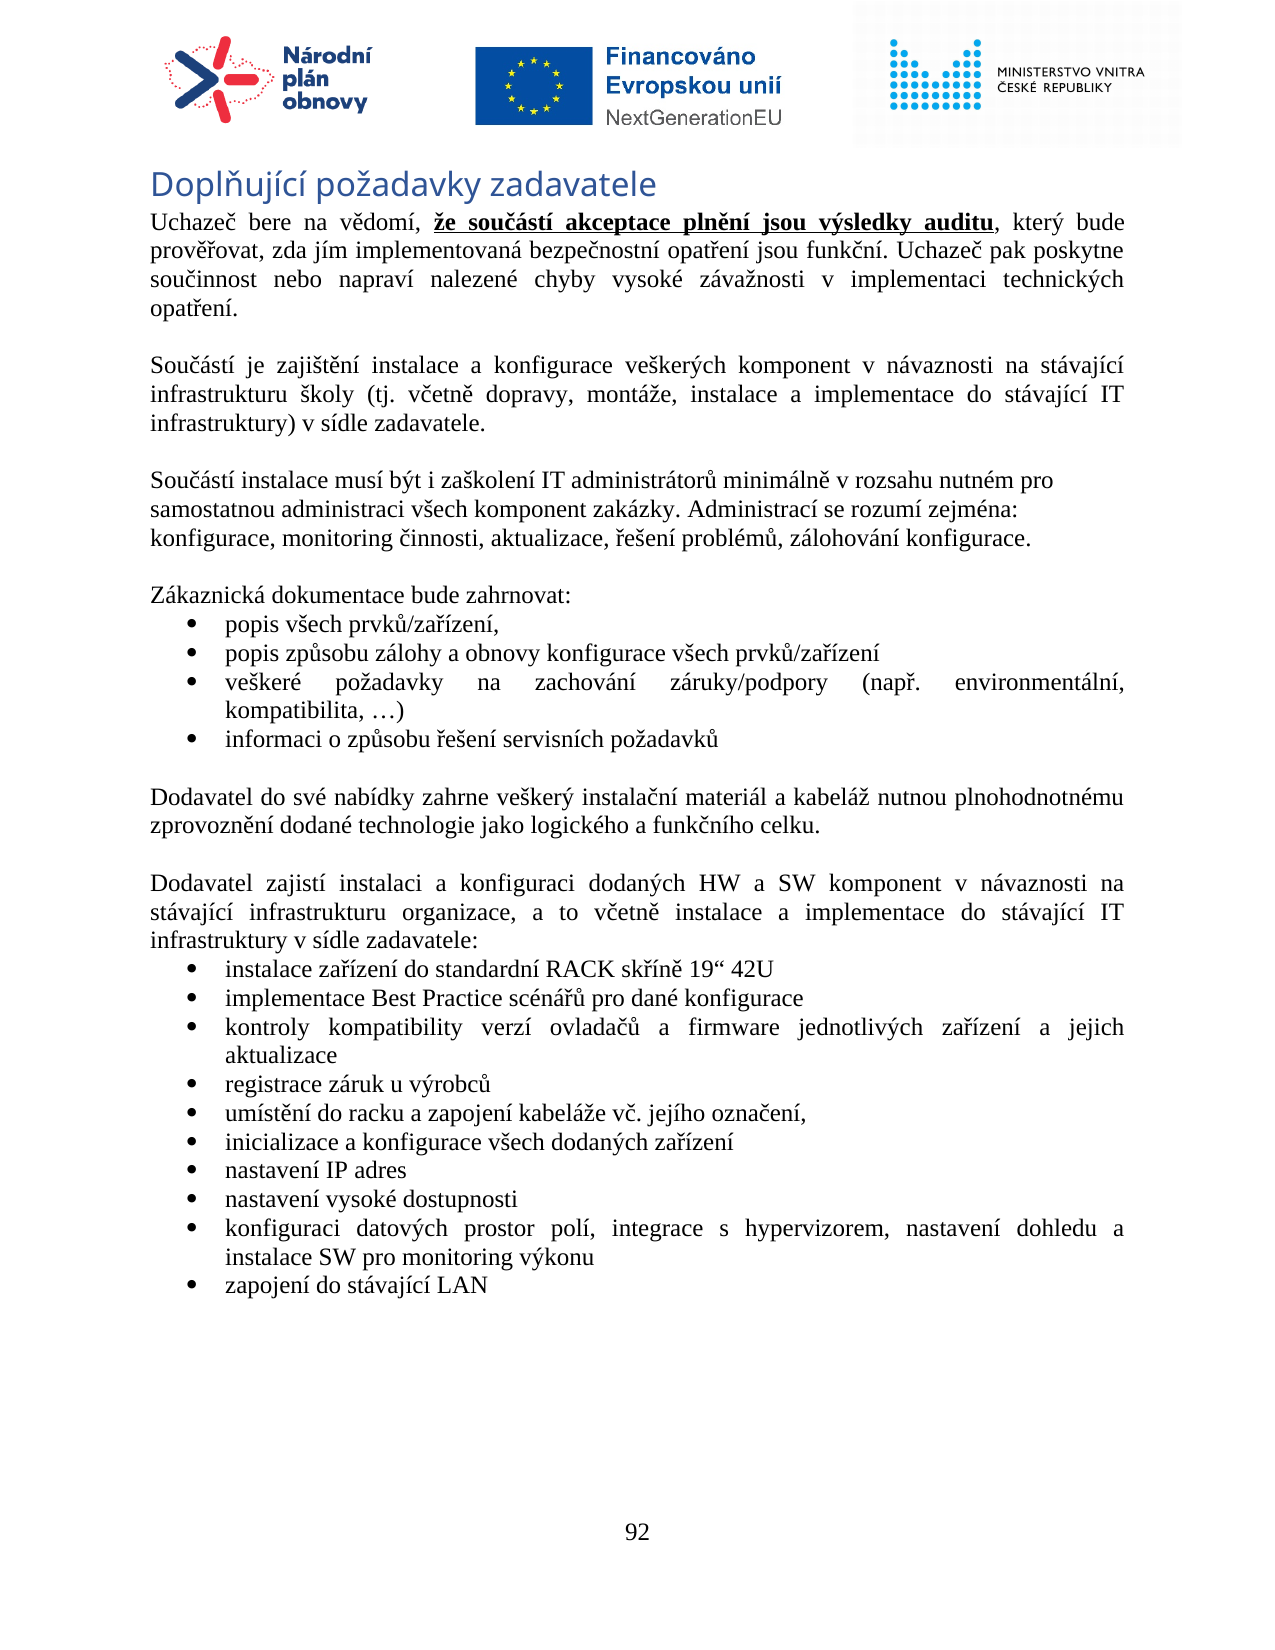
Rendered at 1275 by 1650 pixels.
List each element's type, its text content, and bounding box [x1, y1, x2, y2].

picture [151, 26, 390, 134]
text Dodavatel zajistí instalaci a konfiguraci dodaných HW a SW komponent v návaznosti na stávající infrastrukturu organizace, a to včetně instalace a implementace do stávající IT infrastruktury v sídle zadavatele: [150, 868, 1125, 954]
picture [466, 34, 804, 135]
list nastavení IP adres [187, 1155, 1125, 1184]
list popis všech prvků/zařízení, [187, 609, 1125, 638]
list popis způsobu zálohy a obnovy konfigurace všech prvků/zařízení [187, 638, 1125, 667]
text Zákaznická dokumentace bude zahrnovat: [150, 580, 1125, 609]
list konfiguraci datových prostor polí, integrace s hypervizorem, nastavení dohledu a instalace SW pro monitoring výkonu [187, 1213, 1125, 1270]
list inicializace a konfigurace všech dodaných zařízení [187, 1127, 1125, 1155]
text Uchazeč bere na vědomí, že součástí akceptace plnění jsou výsledky auditu, který bude prověřovat, zda jím implementovaná bezpečnostní opatření jsou funkční. Uchazeč pak poskytne součinnost nebo napraví nalezené chyby vysoké závažnosti v implementaci technických opatření. [150, 207, 1125, 322]
subtitle Doplňující požadavky zadavatele [150, 161, 1125, 207]
list registrace záruk u výrobců [187, 1069, 1125, 1098]
picture [852, 1, 1183, 148]
list implementace Best Practice scénářů pro dané konfigurace [187, 983, 1125, 1012]
list nastavení vysoké dostupnosti [187, 1184, 1125, 1213]
list umístění do racku a zapojení kabeláže vč. jejího označení, [187, 1098, 1125, 1127]
text Součástí instalace musí být i zaškolení IT administrátorů minimálně v rozsahu nutném pro samostatnou administraci všech komponent zakázky. Administrací se rozumí zejména: konfigurace, monitoring činnosti, aktualizace, řešení problémů, zálohování konfigurace. [150, 465, 1125, 552]
list instalace zařízení do standardní RACK skříně 19“ 42U [187, 954, 1125, 983]
list zapojení do stávající LAN [187, 1270, 1125, 1299]
list veškeré požadavky na zachování záruky/podpory (např. environmentální, kompatibilita, …) [187, 667, 1125, 724]
list informaci o způsobu řešení servisních požadavků [187, 724, 1125, 753]
text Dodavatel do své nabídky zahrne veškerý instalační materiál a kabeláž nutnou plnohodnotnému zprovoznění dodané technologie jako logického a funkčního celku. [150, 782, 1125, 839]
list kontroly kompatibility verzí ovladačů a firmware jednotlivých zařízení a jejich aktualizace [187, 1012, 1125, 1069]
text Součástí je zajištění instalace a konfigurace veškerých komponent v návaznosti na stávající infrastrukturu školy (tj. včetně dopravy, montáže, instalace a implementace do stávající IT infrastruktury) v sídle zadavatele. [150, 350, 1125, 437]
